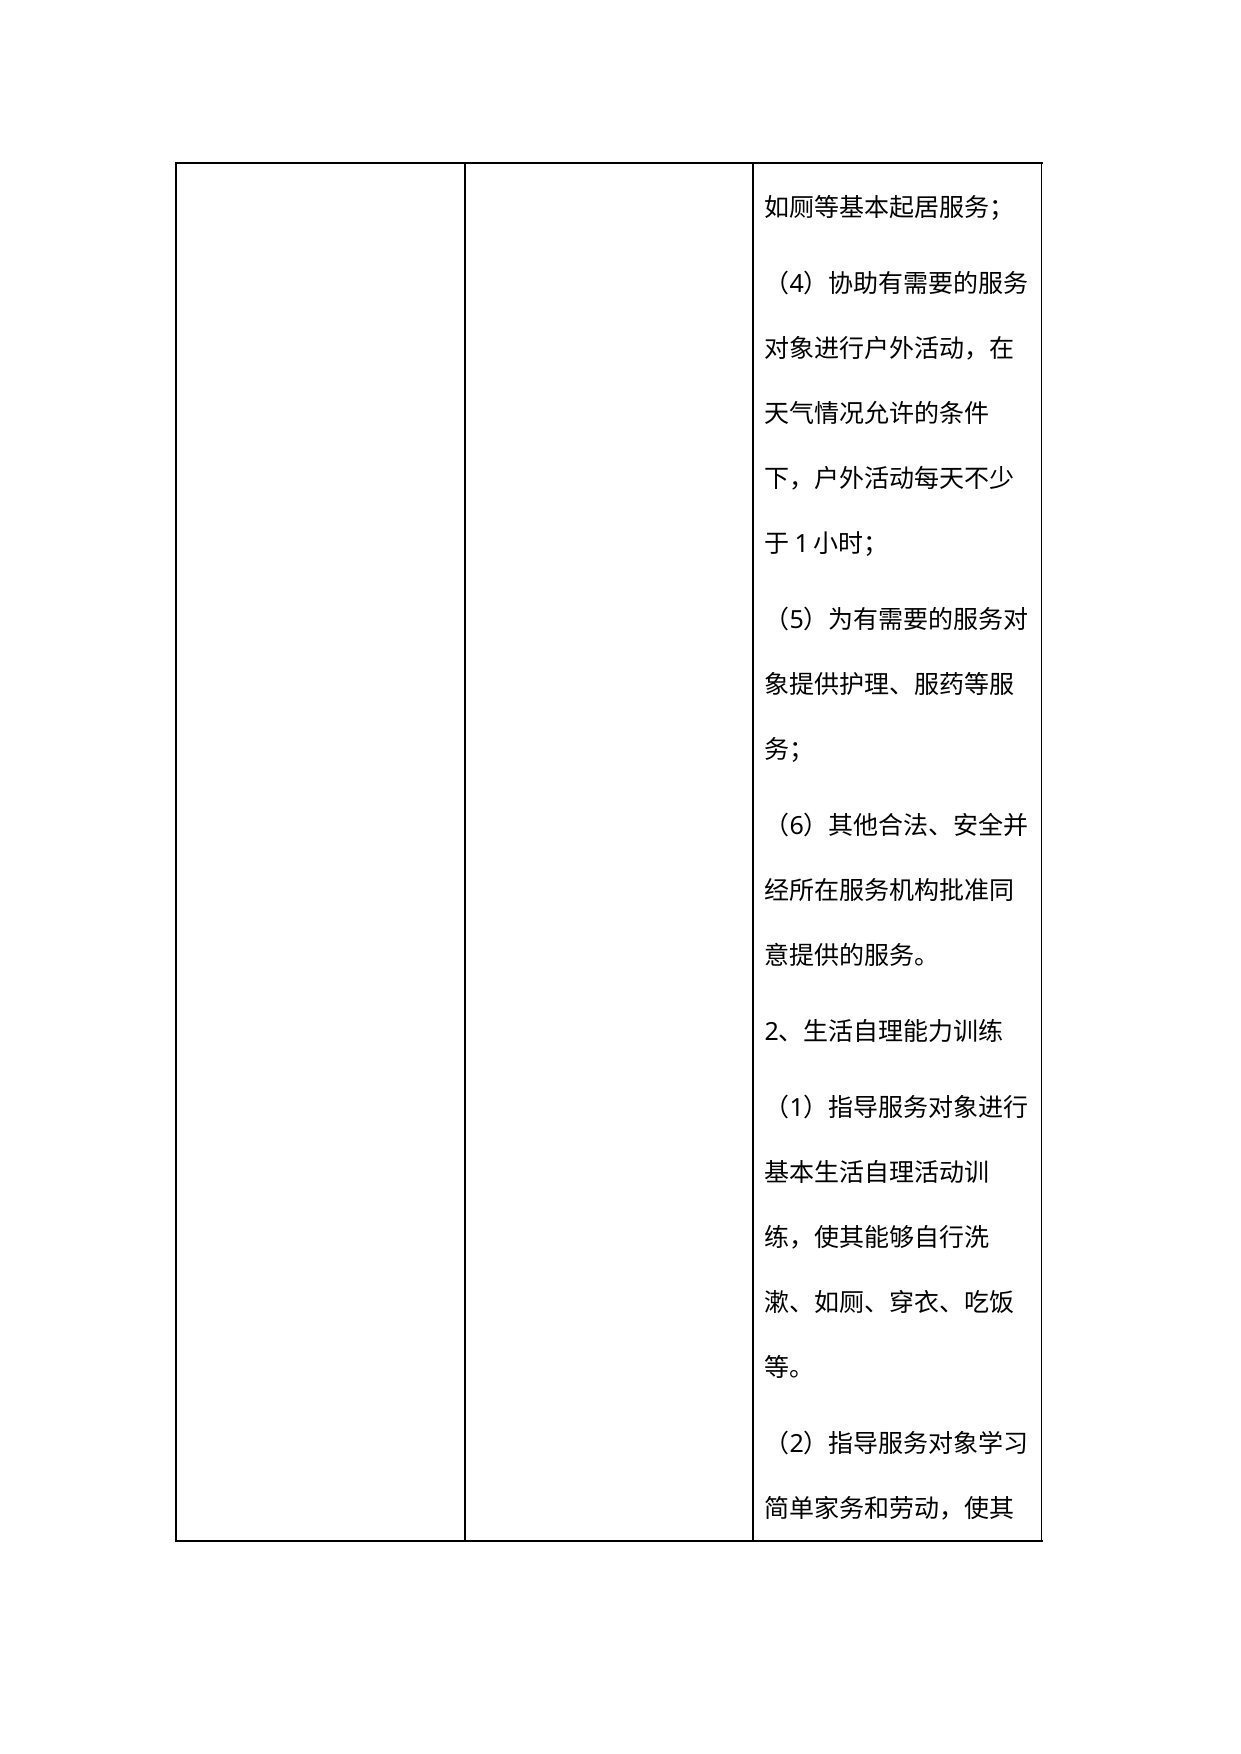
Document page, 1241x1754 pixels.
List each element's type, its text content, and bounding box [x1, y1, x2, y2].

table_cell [754, 164, 1041, 1540]
table_cell 4 [177, 164, 464, 1540]
table_cell [466, 164, 752, 1540]
